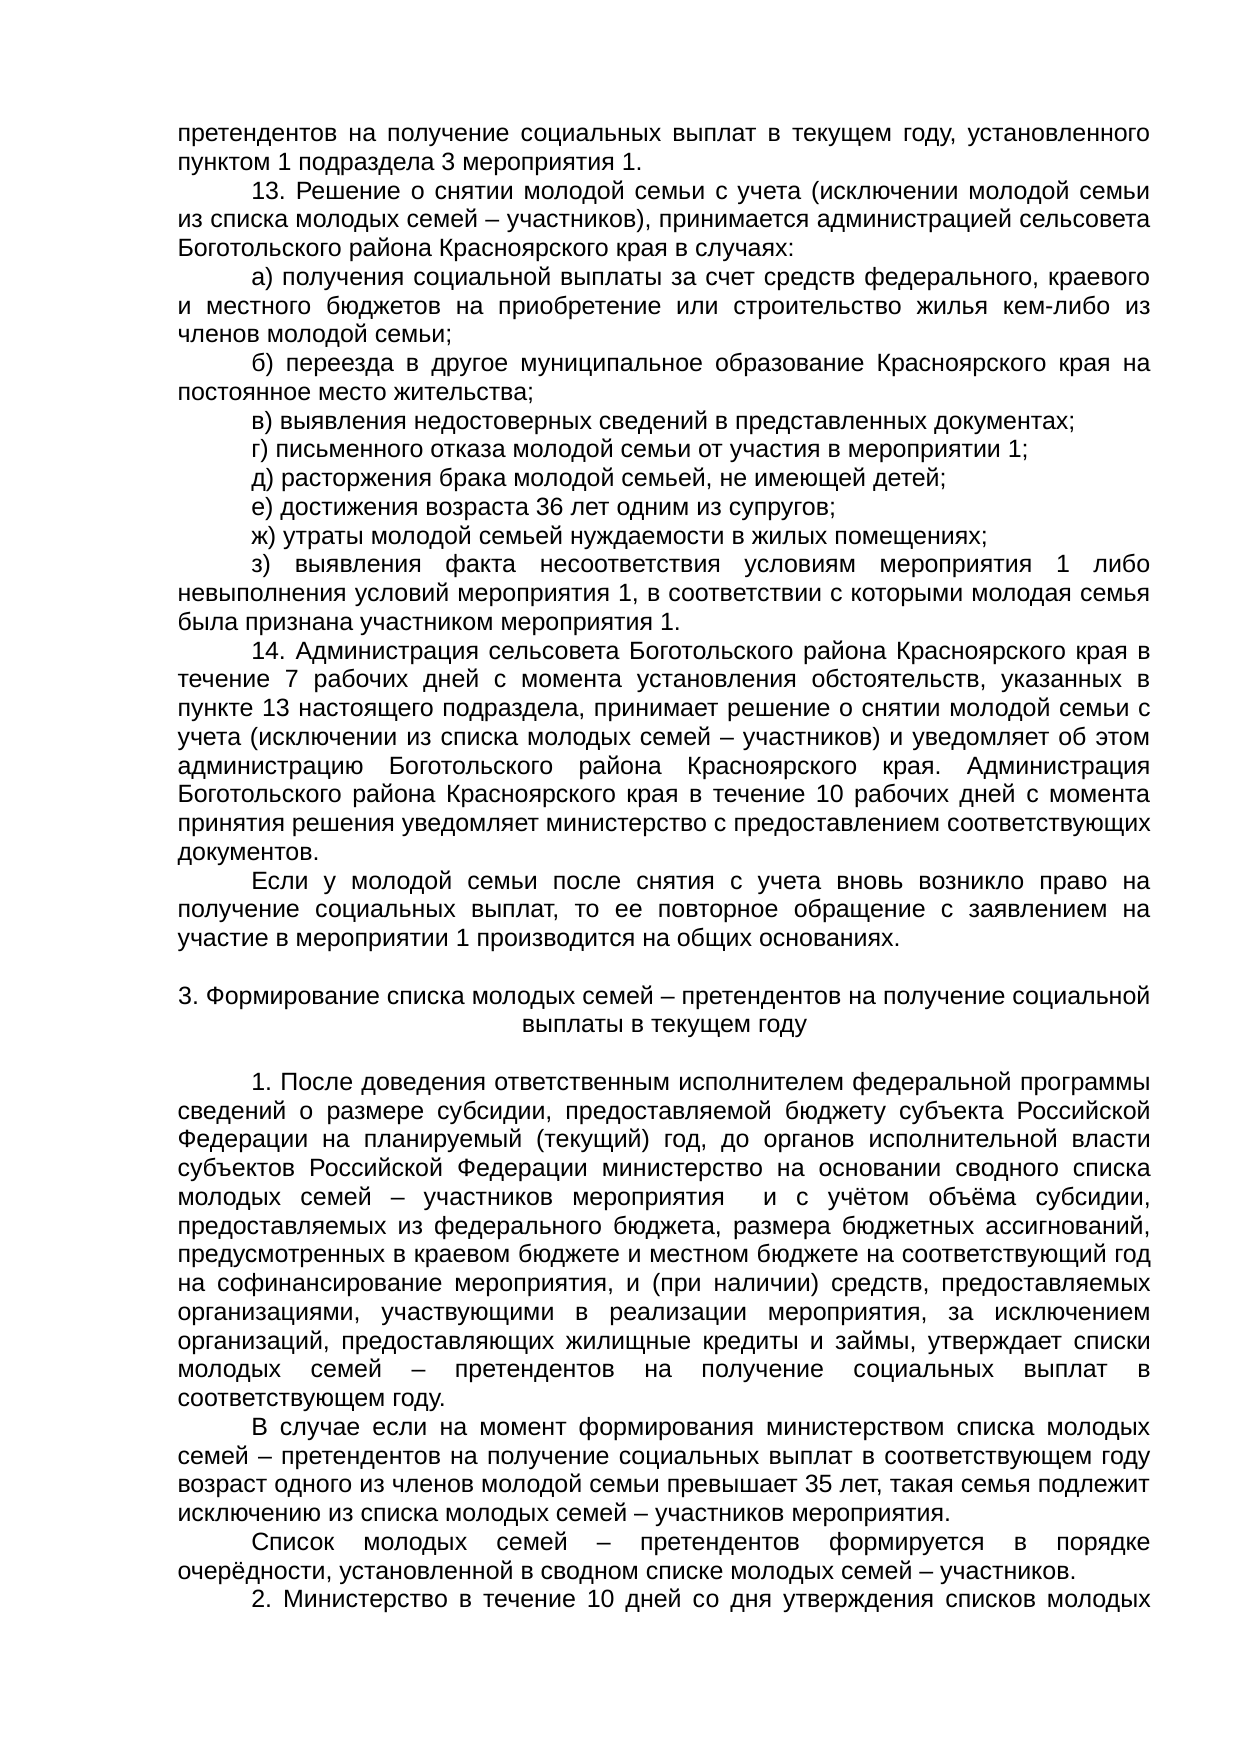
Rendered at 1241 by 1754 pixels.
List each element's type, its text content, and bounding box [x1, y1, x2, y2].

text 13. Решение о снятии молодой семьи с учета (исключении молодой семьи из списка молодых семей – участников), принимается администрацией сельсовета Боготольского района Красноярского края в случаях: [177, 176, 1152, 262]
text е) достижения возраста 36 лет одним из супругов; [177, 492, 1152, 521]
text 14. Администрация сельсовета Боготольского района Красноярского края в течение 7 рабочих дней с момента установления обстоятельств, указанных в пункте 13 настоящего подраздела, принимает решение о снятии молодой семьи с учета (исключении из списка молодых семей – участников) и уведомляет об этом администрацию Боготольского района Красноярского края. Администрация Боготольского района Красноярского края в течение 10 рабочих дней с момента принятия решения уведомляет министерство с предоставлением соответствующих документов. [177, 636, 1152, 866]
text Если у молодой семьи после снятия с учета вновь возникло право на получение социальных выплат, то ее повторное обращение с заявлением на участие в мероприятии 1 производится на общих основаниях. [177, 866, 1152, 952]
text ж) утраты молодой семьей нуждаемости в жилых помещениях; [177, 521, 1152, 549]
text г) письменного отказа молодой семьи от участия в мероприятии 1; [177, 434, 1152, 463]
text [177, 1584, 1152, 1613]
text з) выявления факта несоответствия условиям мероприятия 1 либо невыполнения условий мероприятия 1, в соответствии с которыми молодая семья была признана участником мероприятия 1. [177, 549, 1152, 636]
text б) переезда в другое муниципальное образование Красноярского края на постоянное место жительства; [177, 348, 1152, 406]
text Список молодых семей – претендентов формируется в порядке очерёдности, установленной в сводном списке молодых семей – участников. [177, 1527, 1152, 1584]
text в) выявления недостоверных сведений в представленных документах; [177, 406, 1152, 434]
text 1. После доведения ответственным исполнителем федеральной программы сведений о размере субсидии, предоставляемой бюджету субъекта Российской Федерации на планируемый (текущий) год, до органов исполнительной власти субъектов Российской Федерации министерство на основании сводного списка молодых семей – участников мероприятия и с учётом объёма субсидии, предоставляемых из федерального бюджета, размера бюджетных ассигнований, предусмотренных в краевом бюджете и местном бюджете на соответствующий год на софинансирование мероприятия, и (при наличии) средств, предоставляемых организациями, участвующими в реализации мероприятия, за исключением организаций, предоставляющих жилищные кредиты и займы, утверждает списки молодых семей – претендентов на получение социальных выплат в соответствующем году. [177, 1067, 1152, 1412]
text В случае если на момент формирования министерством списка молодых семей – претендентов на получение социальных выплат в соответствующем году возраст одного из членов молодой семьи превышает 35 лет, такая семья подлежит исключению из списка молодых семей – участников мероприятия. [177, 1412, 1152, 1527]
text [177, 118, 1152, 176]
text 3. Формирование списка молодых семей – претендентов на получение социальной выплаты в текущем году [177, 981, 1152, 1038]
text д) расторжения брака молодой семьей, не имеющей детей; [177, 463, 1152, 492]
text а) получения социальной выплаты за счет средств федерального, краевого и местного бюджетов на приобретение или строительство жилья кем-либо из членов молодой семьи; [177, 262, 1152, 348]
